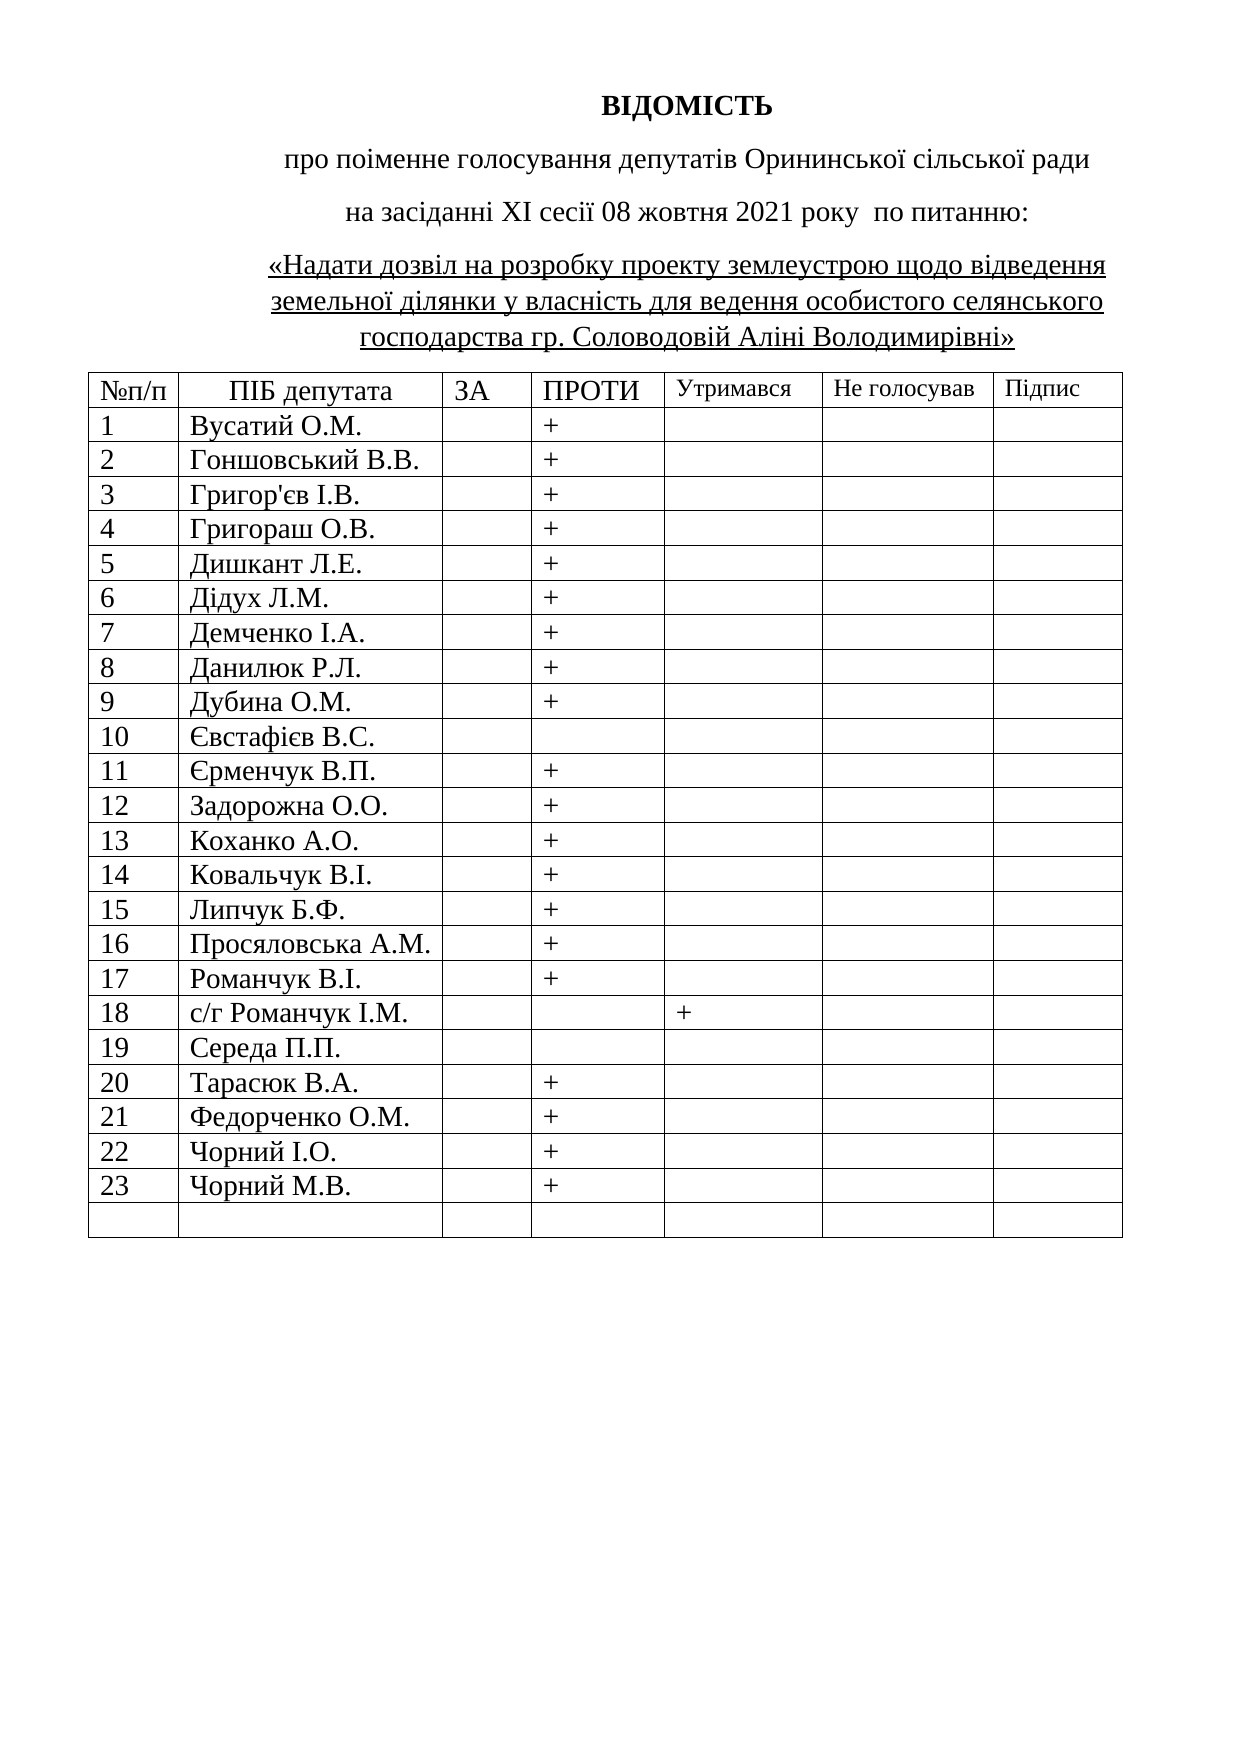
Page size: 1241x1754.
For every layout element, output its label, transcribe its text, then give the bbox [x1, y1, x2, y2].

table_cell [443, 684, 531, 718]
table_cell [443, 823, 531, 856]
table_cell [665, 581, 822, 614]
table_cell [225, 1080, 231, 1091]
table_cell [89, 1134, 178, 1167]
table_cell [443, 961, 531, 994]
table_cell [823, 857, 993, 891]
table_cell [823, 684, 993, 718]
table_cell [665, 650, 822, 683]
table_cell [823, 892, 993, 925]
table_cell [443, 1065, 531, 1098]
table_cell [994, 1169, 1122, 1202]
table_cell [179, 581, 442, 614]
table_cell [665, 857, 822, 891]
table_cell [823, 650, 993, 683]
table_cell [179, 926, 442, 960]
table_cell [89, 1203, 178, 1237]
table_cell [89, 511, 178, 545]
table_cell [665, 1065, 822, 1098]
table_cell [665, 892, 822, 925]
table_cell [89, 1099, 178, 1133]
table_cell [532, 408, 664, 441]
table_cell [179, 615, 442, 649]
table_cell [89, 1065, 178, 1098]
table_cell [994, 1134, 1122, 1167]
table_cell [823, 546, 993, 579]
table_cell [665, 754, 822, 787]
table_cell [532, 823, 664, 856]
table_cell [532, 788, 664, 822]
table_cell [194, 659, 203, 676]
text «Надати дозвіл на розробку проекту землеустрою щодо відведення земельної ділянки у власність для ведення особистого селянського господарства гр. Соловодовій Аліні Володимирівні» [223, 247, 1152, 353]
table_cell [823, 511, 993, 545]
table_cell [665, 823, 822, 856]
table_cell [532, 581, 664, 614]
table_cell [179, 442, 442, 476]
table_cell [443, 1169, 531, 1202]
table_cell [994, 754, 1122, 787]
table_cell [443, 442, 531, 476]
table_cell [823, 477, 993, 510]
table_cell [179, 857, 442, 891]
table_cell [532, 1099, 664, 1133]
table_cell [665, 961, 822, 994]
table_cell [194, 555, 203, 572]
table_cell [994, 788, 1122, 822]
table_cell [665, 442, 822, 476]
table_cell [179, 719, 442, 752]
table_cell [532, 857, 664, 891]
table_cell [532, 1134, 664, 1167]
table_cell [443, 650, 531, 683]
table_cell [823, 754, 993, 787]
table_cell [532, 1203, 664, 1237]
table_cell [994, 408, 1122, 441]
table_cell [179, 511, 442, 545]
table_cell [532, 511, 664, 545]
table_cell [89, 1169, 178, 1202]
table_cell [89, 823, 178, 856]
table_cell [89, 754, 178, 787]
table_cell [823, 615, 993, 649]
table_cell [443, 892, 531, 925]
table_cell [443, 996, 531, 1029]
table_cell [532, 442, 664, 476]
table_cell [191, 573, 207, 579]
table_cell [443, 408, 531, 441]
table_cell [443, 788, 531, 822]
text ВІДОМІСТЬ [223, 88, 1152, 122]
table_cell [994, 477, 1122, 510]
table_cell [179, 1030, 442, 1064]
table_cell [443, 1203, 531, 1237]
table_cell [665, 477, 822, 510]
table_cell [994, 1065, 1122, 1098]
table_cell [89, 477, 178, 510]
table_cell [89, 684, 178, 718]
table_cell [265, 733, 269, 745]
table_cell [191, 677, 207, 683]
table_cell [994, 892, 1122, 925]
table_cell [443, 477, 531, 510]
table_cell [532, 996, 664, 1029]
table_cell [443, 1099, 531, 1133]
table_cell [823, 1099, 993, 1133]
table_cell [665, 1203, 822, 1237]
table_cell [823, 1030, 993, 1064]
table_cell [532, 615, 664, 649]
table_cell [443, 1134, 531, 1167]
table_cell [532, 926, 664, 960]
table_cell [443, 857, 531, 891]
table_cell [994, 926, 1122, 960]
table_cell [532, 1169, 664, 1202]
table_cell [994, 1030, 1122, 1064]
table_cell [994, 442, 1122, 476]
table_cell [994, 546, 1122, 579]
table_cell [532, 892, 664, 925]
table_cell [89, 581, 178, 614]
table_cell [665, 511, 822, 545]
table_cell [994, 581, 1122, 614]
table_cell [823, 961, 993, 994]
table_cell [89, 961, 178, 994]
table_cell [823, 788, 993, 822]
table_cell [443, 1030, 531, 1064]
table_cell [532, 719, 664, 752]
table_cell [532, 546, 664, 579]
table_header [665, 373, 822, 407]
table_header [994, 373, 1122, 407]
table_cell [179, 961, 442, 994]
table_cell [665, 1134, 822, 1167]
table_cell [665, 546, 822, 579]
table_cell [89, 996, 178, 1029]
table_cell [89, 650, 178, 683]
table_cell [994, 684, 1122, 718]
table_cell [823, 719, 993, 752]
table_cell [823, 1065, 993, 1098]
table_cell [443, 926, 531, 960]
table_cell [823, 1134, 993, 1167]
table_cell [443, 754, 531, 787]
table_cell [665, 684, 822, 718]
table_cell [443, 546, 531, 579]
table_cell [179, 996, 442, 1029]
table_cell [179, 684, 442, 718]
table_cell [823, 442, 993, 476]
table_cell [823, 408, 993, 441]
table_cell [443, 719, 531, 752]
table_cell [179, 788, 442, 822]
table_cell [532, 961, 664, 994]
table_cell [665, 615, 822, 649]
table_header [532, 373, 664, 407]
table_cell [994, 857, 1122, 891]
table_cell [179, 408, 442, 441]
text про поіменне голосування депутатів Орининської сільської ради [223, 141, 1152, 175]
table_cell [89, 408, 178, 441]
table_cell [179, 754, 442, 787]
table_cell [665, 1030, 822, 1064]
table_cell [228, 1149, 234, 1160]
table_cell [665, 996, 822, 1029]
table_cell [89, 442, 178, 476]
text на засіданні XI сесії 08 жовтня 2021 року по питанню: [223, 194, 1152, 228]
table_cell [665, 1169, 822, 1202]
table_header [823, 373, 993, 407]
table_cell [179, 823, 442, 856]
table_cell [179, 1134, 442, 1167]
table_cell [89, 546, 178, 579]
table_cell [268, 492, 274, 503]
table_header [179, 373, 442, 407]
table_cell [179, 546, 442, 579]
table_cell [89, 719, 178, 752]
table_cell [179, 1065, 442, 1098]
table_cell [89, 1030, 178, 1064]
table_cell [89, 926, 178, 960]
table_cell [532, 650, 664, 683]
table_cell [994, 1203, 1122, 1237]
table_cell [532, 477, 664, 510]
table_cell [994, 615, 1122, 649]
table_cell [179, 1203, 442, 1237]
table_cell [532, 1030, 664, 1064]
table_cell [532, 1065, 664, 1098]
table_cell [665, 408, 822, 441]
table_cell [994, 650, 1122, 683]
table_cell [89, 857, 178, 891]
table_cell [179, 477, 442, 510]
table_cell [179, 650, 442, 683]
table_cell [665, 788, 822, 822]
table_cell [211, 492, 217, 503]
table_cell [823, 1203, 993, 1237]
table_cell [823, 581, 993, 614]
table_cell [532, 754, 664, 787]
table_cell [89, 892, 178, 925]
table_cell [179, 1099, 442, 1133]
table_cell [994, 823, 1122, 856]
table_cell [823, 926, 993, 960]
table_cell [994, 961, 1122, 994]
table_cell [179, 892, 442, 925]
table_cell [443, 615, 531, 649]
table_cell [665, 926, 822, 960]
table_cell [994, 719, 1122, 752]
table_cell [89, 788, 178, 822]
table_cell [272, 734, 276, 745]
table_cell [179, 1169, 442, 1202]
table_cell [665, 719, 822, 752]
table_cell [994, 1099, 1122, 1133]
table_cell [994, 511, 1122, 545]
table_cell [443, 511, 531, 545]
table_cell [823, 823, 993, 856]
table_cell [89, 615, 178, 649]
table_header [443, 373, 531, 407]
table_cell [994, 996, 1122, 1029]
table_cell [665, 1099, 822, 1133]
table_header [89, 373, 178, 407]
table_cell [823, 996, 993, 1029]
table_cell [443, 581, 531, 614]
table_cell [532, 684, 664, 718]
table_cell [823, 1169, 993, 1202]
